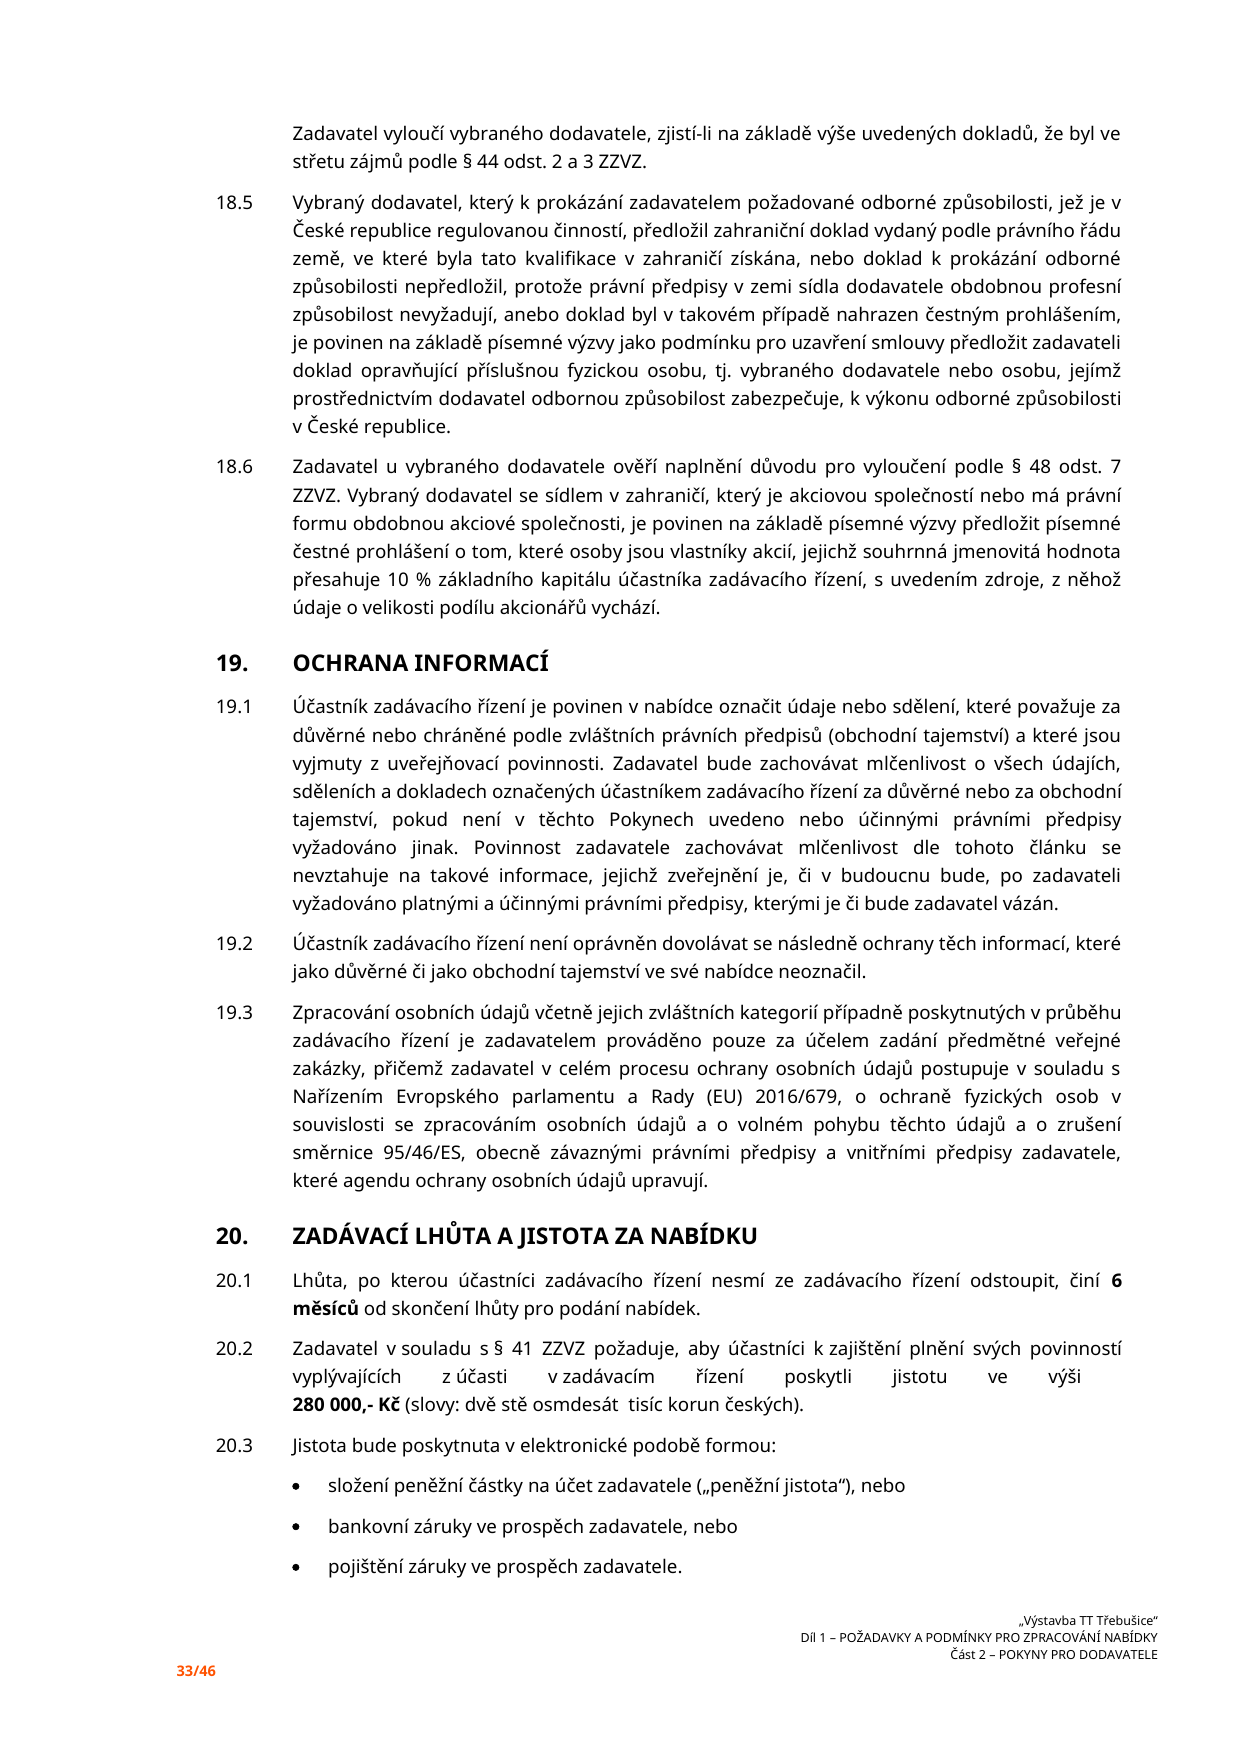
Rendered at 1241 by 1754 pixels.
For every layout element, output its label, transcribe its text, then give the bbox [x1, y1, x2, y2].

text složení peněžní částky na účet zadavatele („peněžní jistota“), nebo [292, 1473, 1122, 1498]
text Účastník zadávacího řízení není oprávněn dovolávat se následně ochrany těch informací, které jako důvěrné či jako obchodní tajemství ve své nabídce neoznačil. [216, 931, 1122, 984]
text ZADÁVACÍ LHŮTA A JISTOTA ZA NABÍDKU [216, 1220, 1122, 1251]
text bankovní záruky ve prospěch zadavatele, nebo [292, 1513, 1122, 1539]
text pojištění záruky ve prospěch zadavatele. [292, 1554, 1122, 1579]
text Zadavatel vyloučí vybraného dodavatele, zjistí-li na základě výše uvedených dokladů, že byl ve střetu zájmů podle § 44 odst. 2 a 3 ZZVZ. [292, 121, 1122, 174]
text Zpracování osobních údajů včetně jejich zvláštních kategorií případně poskytnutých v průběhu zadávacího řízení je zadavatelem prováděno pouze za účelem zadání předmětné veřejné zakázky, přičemž zadavatel v celém procesu ochrany osobních údajů postupuje v souladu s Nařízením Evropského parlamentu a Rady (EU) 2016/679, o ochraně fyzických osob v souvislosti se zpracováním osobních údajů a o volném pohybu těchto údajů a o zrušení směrnice 95/46/ES, obecně závaznými právními předpisy a vnitřními předpisy zadavatele, které agendu ochrany osobních údajů upravují. [216, 999, 1122, 1193]
text Zadavatel v souladu s § 41 ZZVZ požaduje, aby účastníci k zajištění plnění svých povinností vyplývajících z účasti v zadávacím řízení poskytli jistotu ve výši 280 000,- Kč (slovy: dvě stě osmdesát tisíc korun českých). [216, 1336, 1122, 1417]
text Lhůta, po kterou účastníci zadávacího řízení nesmí ze zadávacího řízení odstoupit, činí 6 měsíců od skončení lhůty pro podání nabídek. [216, 1267, 1122, 1321]
text Jistota bude poskytnuta v elektronické podobě formou: [216, 1432, 1122, 1458]
text Zadavatel u vybraného dodavatele ověří naplnění důvodu pro vyloučení podle § 48 odst. 7 ZZVZ. Vybraný dodavatel se sídlem v zahraničí, který je akciovou společností nebo má právní formu obdobnou akciové společnosti, je povinen na základě písemné výzvy předložit písemné čestné prohlášení o tom, které osoby jsou vlastníky akcií, jejichž souhrnná jmenovitá hodnota přesahuje 10 % základního kapitálu účastníka zadávacího řízení, s uvedením zdroje, z něhož údaje o velikosti podílu akcionářů vychází. [216, 454, 1122, 619]
text OCHRANA INFORMACÍ [216, 647, 1122, 678]
text Účastník zadávacího řízení je povinen v nabídce označit údaje nebo sdělení, které považuje za důvěrné nebo chráněné podle zvláštních právních předpisů (obchodní tajemství) a které jsou vyjmuty z uveřejňovací povinnosti. Zadavatel bude zachovávat mlčenlivost o všech údajích, sděleních a dokladech označených účastníkem zadávacího řízení za důvěrné nebo za obchodní tajemství, pokud není v těchto Pokynech uvedeno nebo účinnými právními předpisy vyžadováno jinak. Povinnost zadavatele zachovávat mlčenlivost dle tohoto článku se nevztahuje na takové informace, jejichž zveřejnění je, či v budoucnu bude, po zadavateli vyžadováno platnými a účinnými právními předpisy, kterými je či bude zadavatel vázán. [216, 694, 1122, 916]
text Vybraný dodavatel, který k prokázání zadavatelem požadované odborné způsobilosti, jež je v České republice regulovanou činností, předložil zahraniční doklad vydaný podle právního řádu země, ve které byla tato kvalifikace v zahraničí získána, nebo doklad k prokázání odborné způsobilosti nepředložil, protože právní předpisy v zemi sídla dodavatele obdobnou profesní způsobilost nevyžadují, anebo doklad byl v takovém případě nahrazen čestným prohlášením, je povinen na základě písemné výzvy jako podmínku pro uzavření smlouvy předložit zadavateli doklad opravňující příslušnou fyzickou osobu, tj. vybraného dodavatele nebo osobu, jejímž prostřednictvím dodavatel odbornou způsobilost zabezpečuje, k výkonu odborné způsobilosti v České republice. [216, 189, 1122, 439]
